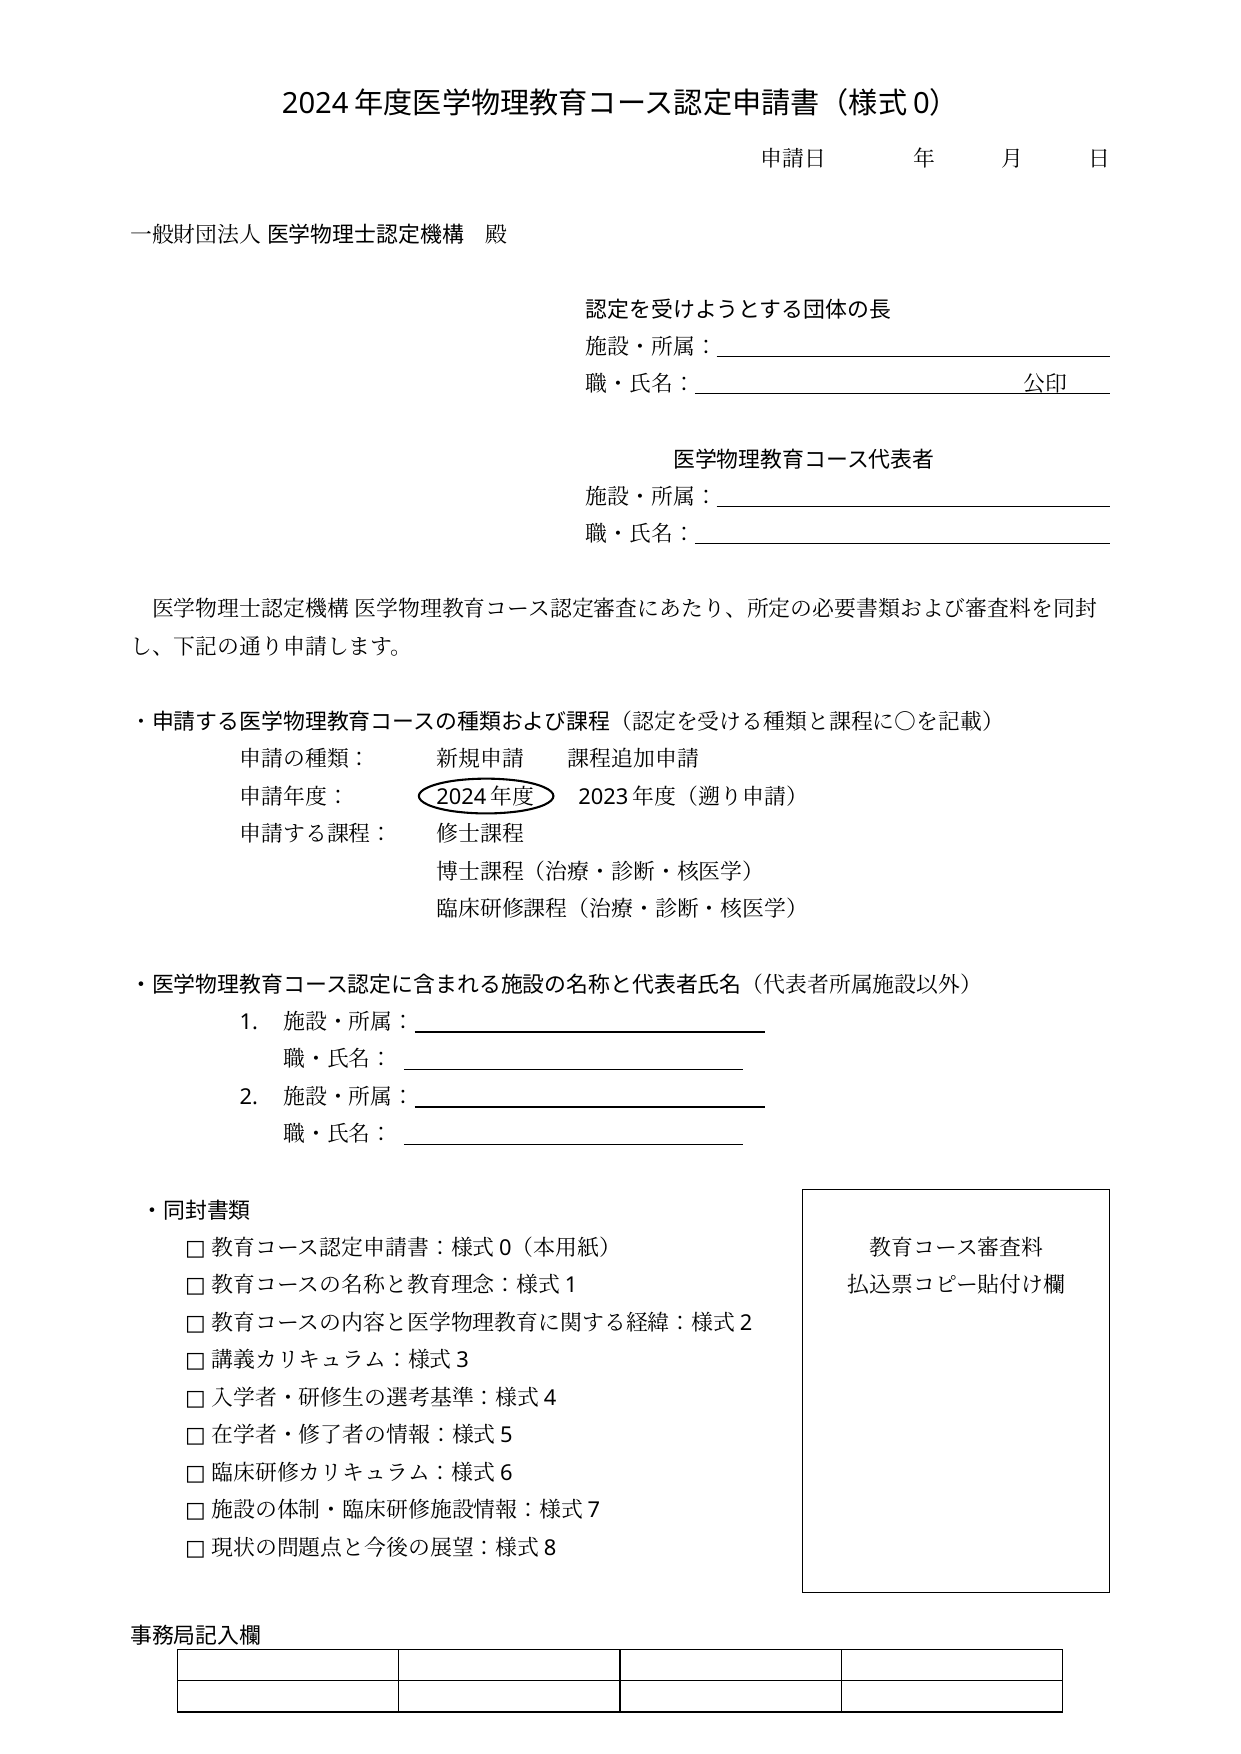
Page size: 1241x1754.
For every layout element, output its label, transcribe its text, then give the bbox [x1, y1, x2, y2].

list 施設・所属： [239, 1001, 1110, 1039]
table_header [130, 1189, 802, 1592]
text 施設・所属： [130, 326, 1110, 364]
text ・医学物理教育コース認定に含まれる施設の名称と代表者氏名（代表者所属施設以外） [130, 964, 1110, 1001]
text 認定を受けようとする団体の長 [130, 289, 1110, 326]
list 施設・所属： [239, 1076, 1110, 1114]
list 職・氏名： [283, 1039, 1110, 1076]
text 博士課程（治療・診断・核医学） [414, 851, 1110, 889]
list 職・氏名： [283, 1114, 1110, 1151]
text 職・氏名： 公印 [130, 364, 1110, 401]
text ・申請する医学物理教育コースの種類および課程（認定を受ける種類と課程に○を記載） [130, 701, 1110, 739]
text 一般財団法人 医学物理士認定機構 殿 [130, 214, 1110, 251]
text 施設・所属： [130, 476, 1110, 514]
text 職・氏名： [130, 514, 1110, 551]
text 医学物理士認定機構 医学物理教育コース認定審査にあたり、所定の必要書類および審査料を同封し、下記の通り申請します。 [130, 589, 1110, 664]
text 申請日 年 月 日 [130, 139, 1110, 176]
text 2024年度医学物理教育コース認定申請書（様式0） [130, 64, 1110, 139]
text 申請する課程： 修士課程 [239, 814, 1110, 851]
text 臨床研修課程（治療・診断・核医学） [414, 889, 1110, 926]
text 医学物理教育コース代表者 [130, 439, 1110, 476]
text 申請年度： 2024年度 2023年度（遡り申請） [239, 776, 1110, 814]
table_header 教育コース審査料 払込票コピー貼付け欄 [803, 1190, 1109, 1592]
text 申請の種類： 新規申請 課程追加申請 [239, 739, 1110, 776]
